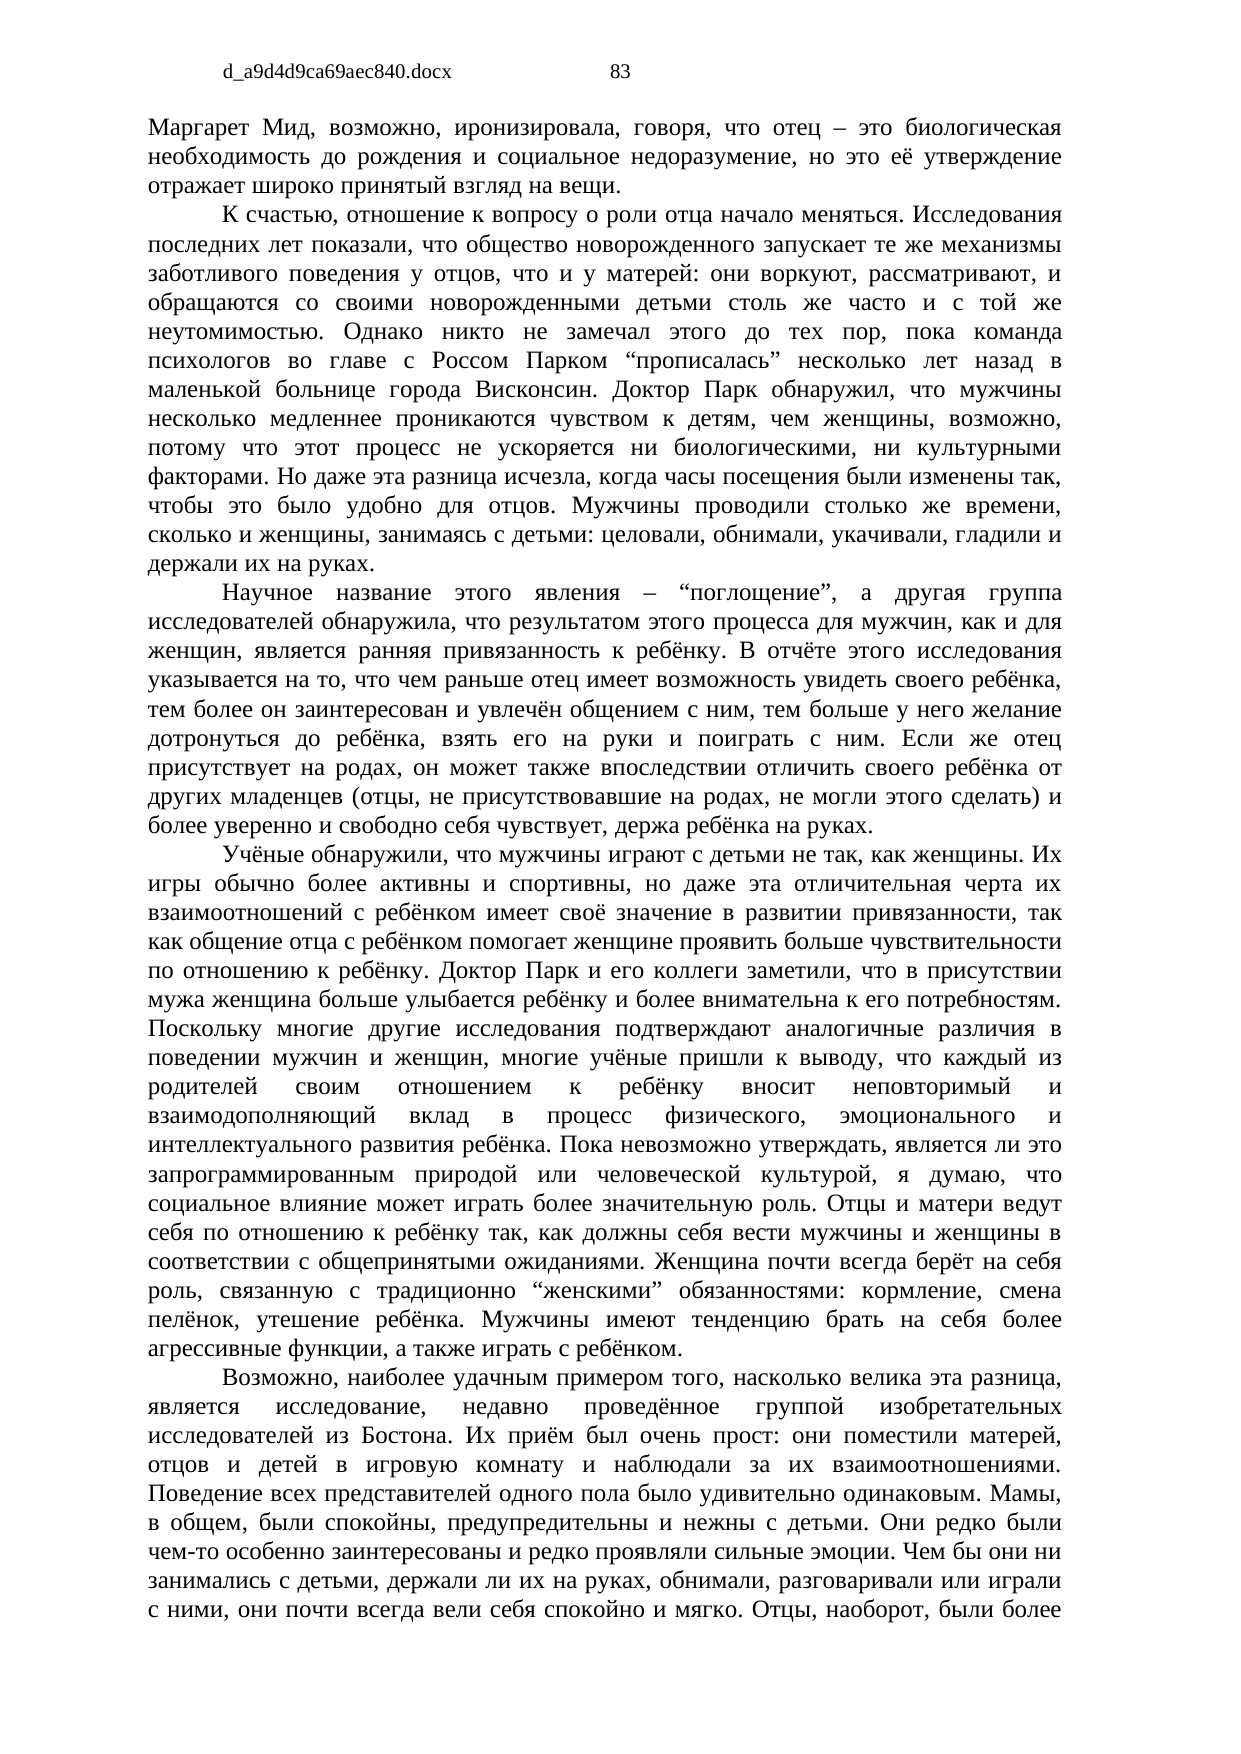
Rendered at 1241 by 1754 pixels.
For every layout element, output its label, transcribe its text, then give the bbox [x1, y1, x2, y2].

text Научное название этого явления – “поглощение”, а другая группа исследователей обнаружила, что результатом этого процесса для мужчин, как и для женщин, является ранняя привязанность к ребёнку. В отчёте этого исследования указывается на то, что чем раньше отец имеет возможность увидеть своего ребёнка, тем более он заинтересован и увлечён общением с ним, тем больше у него желание дотронуться до ребёнка, взять его на руки и поиграть с ним. Если же отец присутствует на родах, он может также впоследствии отличить своего ребёнка от других младенцев (отцы, не присутствовавшие на родах, не могли этого сделать) и более уверенно и свободно себя чувствует, держа ребёнка на руках. [148, 577, 1063, 839]
text К счастью, отношение к вопросу о роли отца начало меняться. Исследования последних лет показали, что общество новорожденного запускает те же механизмы заботливого поведения у отцов, что и у матерей: они воркуют, рассматривают, и обращаются со своими новорожденными детьми столь же часто и с той же неутомимостью. Однако никто не замечал этого до тех пор, пока команда психологов во главе с Россом Парком “прописалась” несколько лет назад в маленькой больнице города Висконсин. Доктор Парк обнаружил, что мужчины несколько медленнее проникаются чувством к детям, чем женщины, возможно, потому что этот процесс не ускоряется ни биологическими, ни культурными факторами. Но даже эта разница исчезла, когда часы посещения были изменены так, чтобы это было удобно для отцов. Мужчины проводили столько же времени, сколько и женщины, занимаясь с детьми: целовали, обнимали, укачивали, гладили и держали их на руках. [148, 199, 1063, 577]
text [148, 1362, 1063, 1623]
text Учёные обнаружили, что мужчины играют с детьми не так, как женщины. Их игры обычно более активны и спортивны, но даже эта отличительная черта их взаимоотношений с ребёнком имеет своё значение в развитии привязанности, так как общение отца с ребёнком помогает женщине проявить больше чувствительности по отношению к ребёнку. Доктор Парк и его коллеги заметили, что в присутствии мужа женщина больше улыбается ребёнку и более внимательна к его потребностям. Поскольку многие другие исследования подтверждают аналогичные различия в поведении мужчин и женщин, многие учёные пришли к выводу, что каждый из родителей своим отношением к ребёнку вносит неповторимый и взаимодополняющий вклад в процесс физического, эмоционального и интеллектуального развития ребёнка. Пока невозможно утверждать, является ли это запрограммированным природой или человеческой культурой, я думаю, что социальное влияние может играть более значительную роль. Отцы и матери ведут себя по отношению к ребёнку так, как должны себя вести мужчины и женщины в соответствии с общепринятыми ожиданиями. Женщина почти всегда берёт на себя роль, связанную с традиционно “женскими” обязанностями: кормление, смена пелёнок, утешение ребёнка. Мужчины имеют тенденцию брать на себя более агрессивные функции, а также играть с ребёнком. [148, 839, 1063, 1362]
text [148, 112, 1063, 199]
